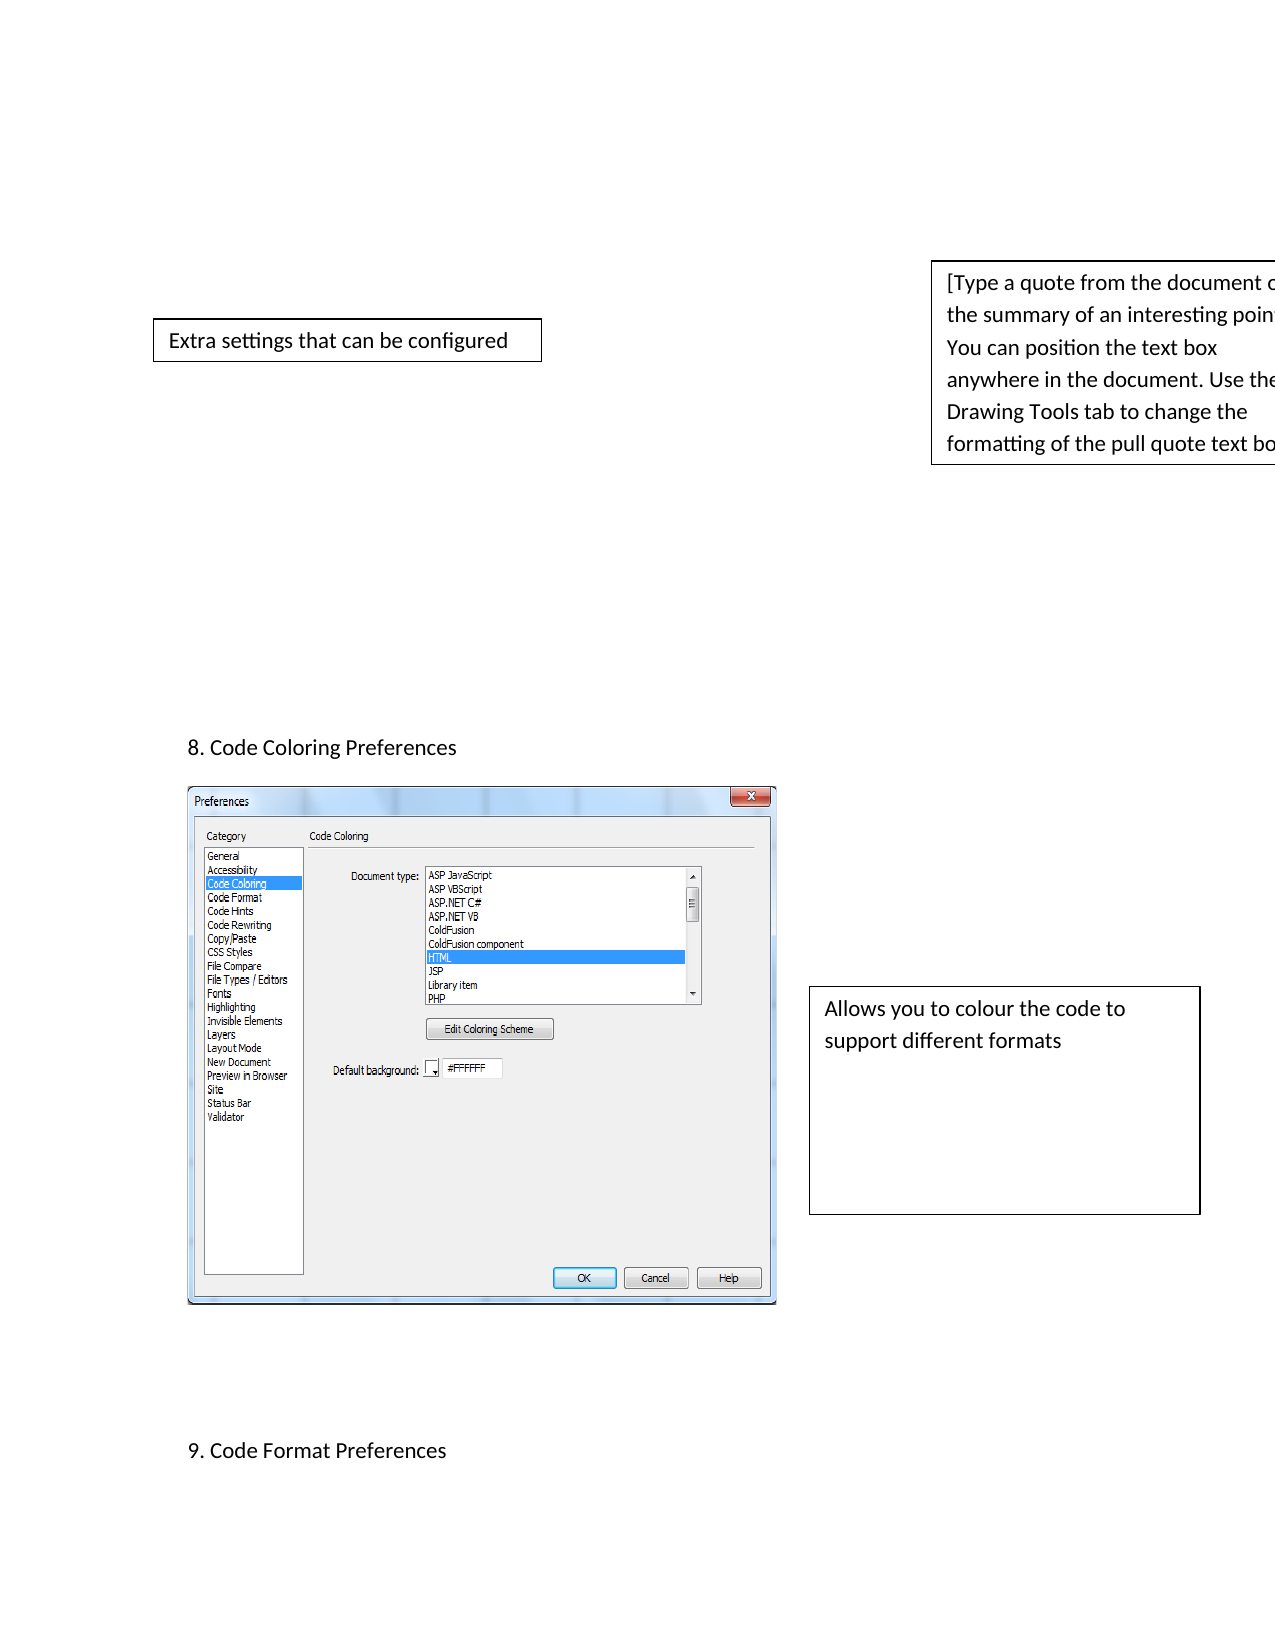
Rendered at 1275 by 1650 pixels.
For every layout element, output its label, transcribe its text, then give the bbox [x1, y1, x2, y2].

picture [187, 786, 777, 1305]
text 9. Code Format Preferences [187, 1436, 1125, 1464]
text 8. Code Coloring Preferences [187, 733, 1125, 761]
